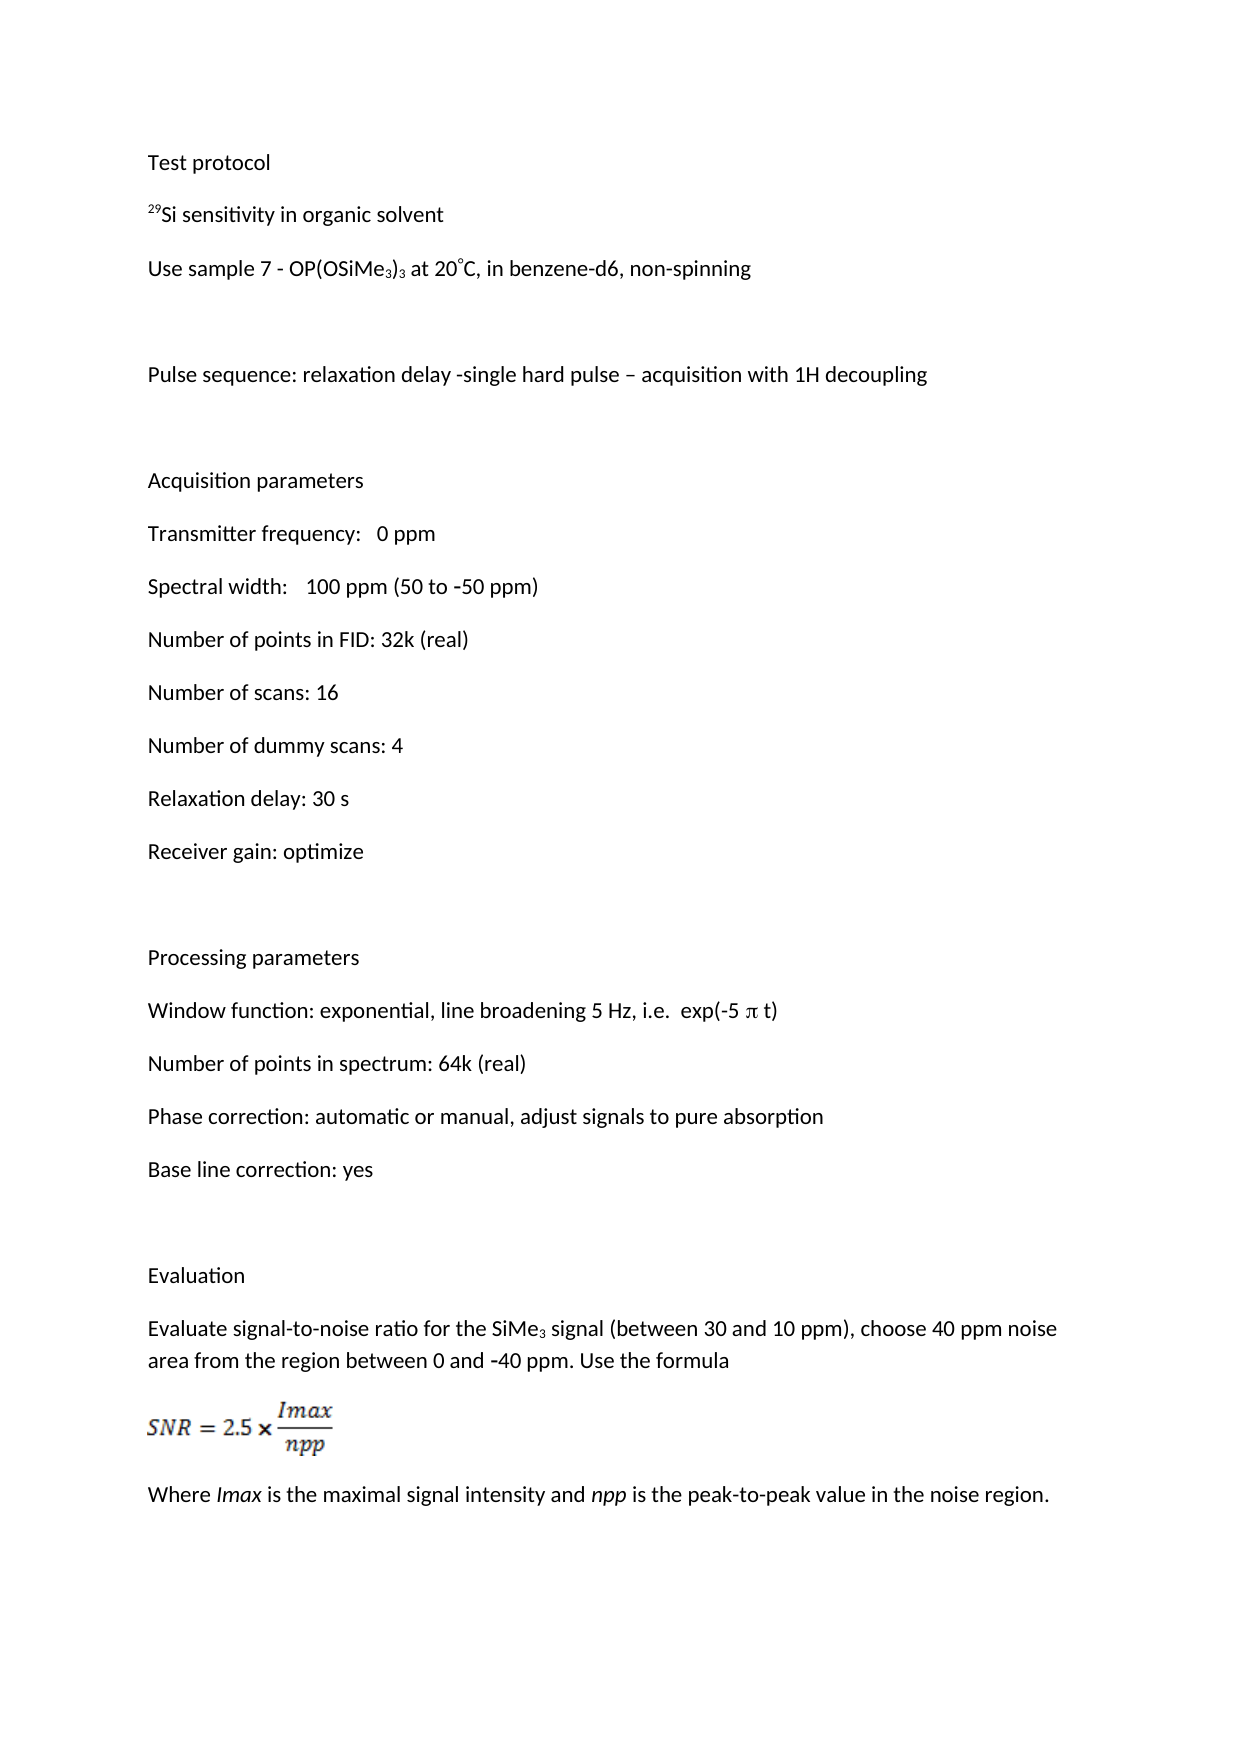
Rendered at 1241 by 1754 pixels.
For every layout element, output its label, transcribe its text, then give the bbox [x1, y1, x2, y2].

text Evaluation [148, 1261, 1093, 1289]
text Transmitter frequency: 0 ppm [148, 519, 1093, 547]
text Phase correction: automatic or manual, adjust signals to pure absorption [148, 1102, 1093, 1130]
text Pulse sequence: relaxation delay -single hard pulse – acquisition with 1H decoupling [148, 360, 1093, 388]
text Use sample 7 - OP(OSiMe3)3 at 20C, in benzene-d6, non-spinning [148, 254, 1093, 282]
text Test protocol [148, 148, 1093, 176]
text Processing parameters [148, 943, 1093, 971]
text Number of points in FID: 32k (real) [148, 625, 1093, 653]
text Receiver gain: optimize [148, 837, 1093, 865]
text Window function: exponential, line broadening 5 Hz, i.e. exp(-5 t) [148, 996, 1093, 1024]
text Spectral width: 100 ppm (50 to 50 ppm) [148, 572, 1093, 600]
picture [147, 1399, 336, 1456]
text Number of scans: 16 [148, 678, 1093, 706]
text Acquisition parameters [148, 466, 1093, 494]
text Base line correction: yes [148, 1155, 1093, 1183]
text Evaluate signal-to-noise ratio for the SiMe3 signal (between 30 and 10 ppm), choose 40 ppm noise area from the region between 0 and 40 ppm. Use the formula [148, 1314, 1093, 1374]
text Number of dummy scans: 4 [148, 731, 1093, 759]
text Relaxation delay: 30 s [148, 784, 1093, 812]
text Where Imax is the maximal signal intensity and npp is the peak-to-peak value in the noise region. [148, 1481, 1093, 1509]
text 29Si sensitivity in organic solvent [148, 201, 1093, 229]
text Number of points in spectrum: 64k (real) [148, 1049, 1093, 1077]
